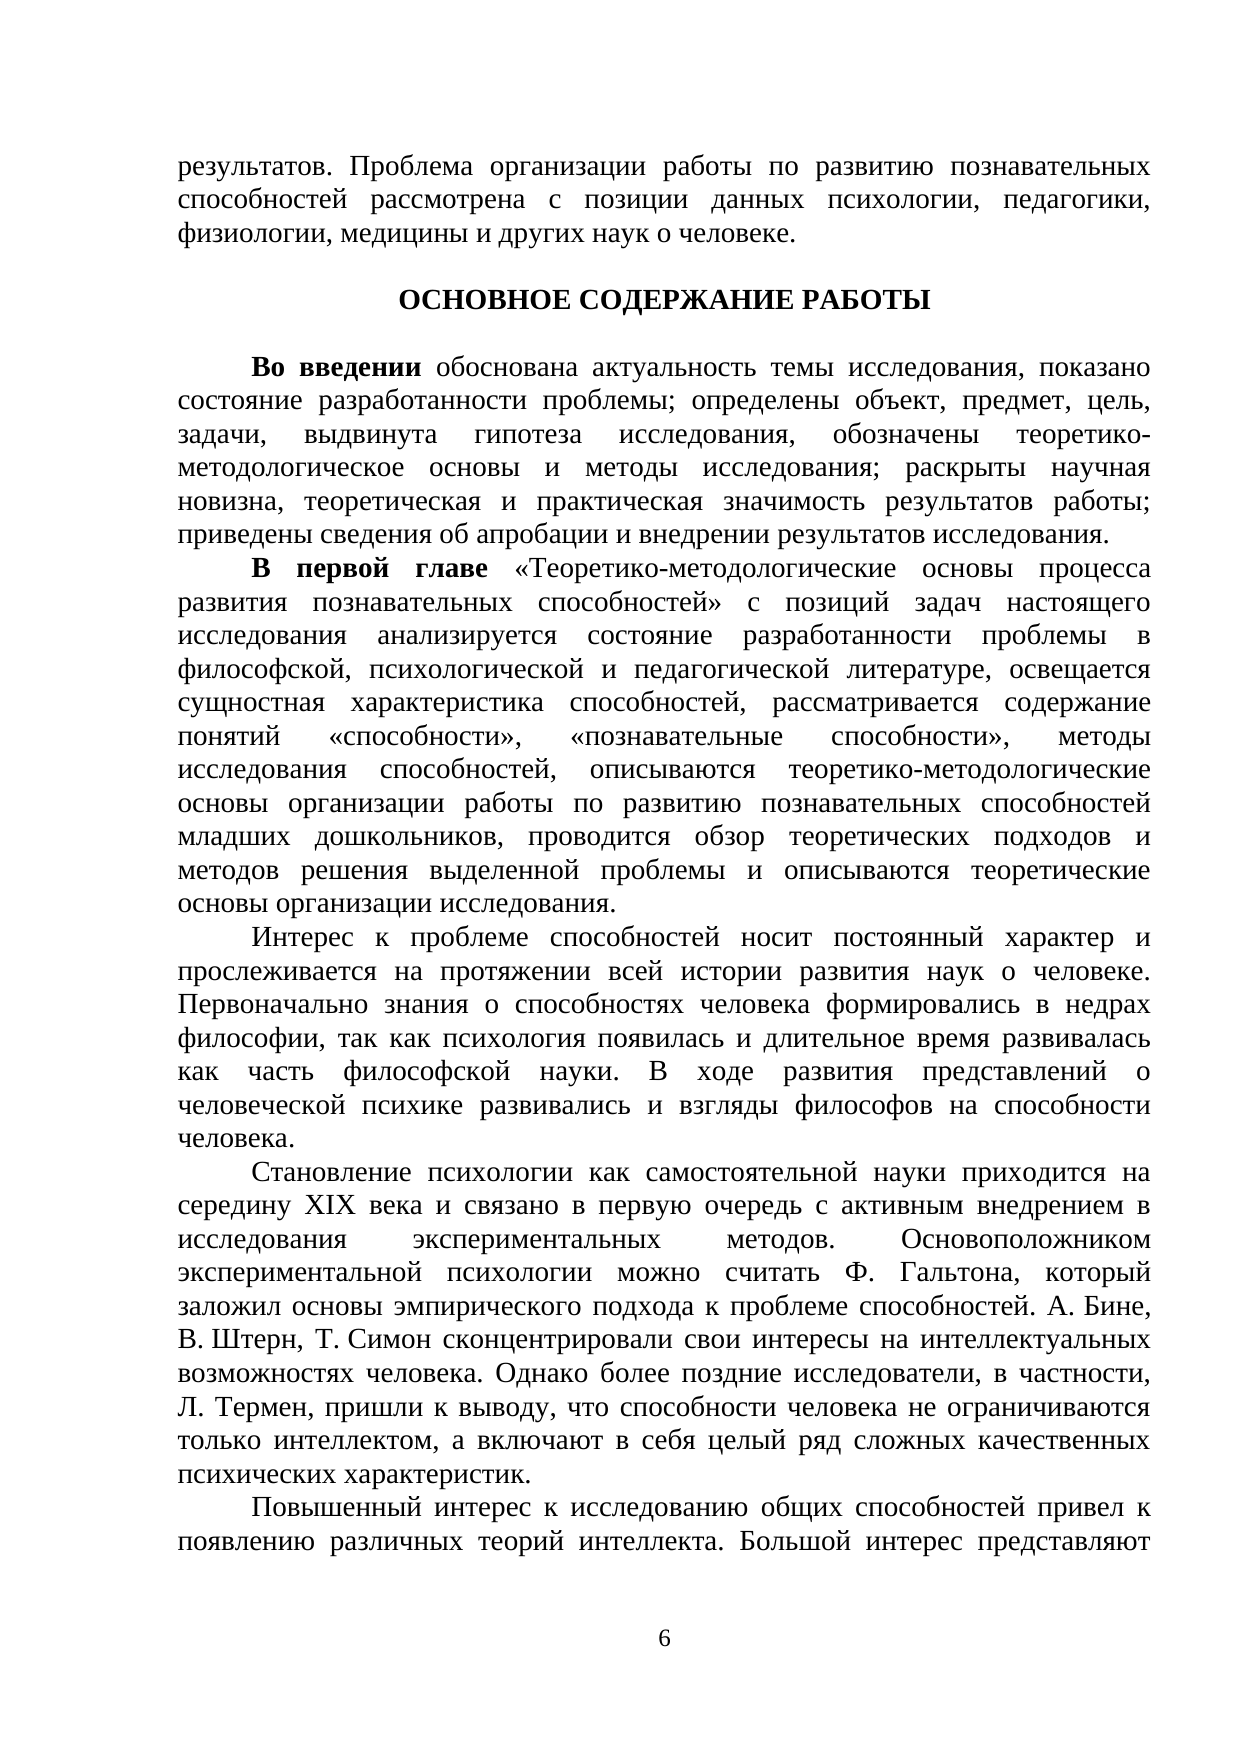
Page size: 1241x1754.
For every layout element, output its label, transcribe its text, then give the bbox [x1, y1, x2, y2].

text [177, 1489, 1152, 1556]
text Становление психологии как самостоятельной науки приходится на середину XIX века и связано в первую очередь с активным внедрением в исследования экспериментальных методов. Основоположником экспериментальной психологии можно считать Ф. Гальтона, который заложил основы эмпирического подхода к проблеме способностей. А. Бине, В. Штерн, Т. Симон сконцентрировали свои интересы на интеллектуальных возможностях человека. Однако более поздние исследователи, в частности, Л. Термен, пришли к выводу, что способности человека не ограничиваются только интеллектом, а включают в себя целый ряд сложных качественных психических характеристик. [177, 1154, 1152, 1489]
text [177, 148, 1152, 248]
text В первой главе «Теоретико-методологические основы процесса развития познавательных способностей» с позиций задач настоящего исследования анализируется состояние разработанности проблемы в философской, психологической и педагогической литературе, освещается сущностная характеристика способностей, рассматривается содержание понятий «способности», «познавательные способности», методы исследования способностей, описываются теоретико-методологические основы организации работы по развитию познавательных способностей младших дошкольников, проводится обзор теоретических подходов и методов решения выделенной проблемы и описываются теоретические основы организации исследования. [177, 550, 1152, 919]
text ОСНОВНОЕ СОДЕРЖАНИЕ РАБОТЫ [177, 282, 1152, 315]
text Интерес к проблеме способностей носит постоянный характер и прослеживается на протяжении всей истории развития наук о человеке. Первоначально знания о способностях человека формировались в недрах философии, так как психология появилась и длительное время развивалась как часть философской науки. В ходе развития представлений о человеческой психике развивались и взгляды философов на способности человека. [177, 919, 1152, 1154]
text Во введении обоснована актуальность темы исследования, показано состояние разработанности проблемы; определены объект, предмет, цель, задачи, выдвинута гипотеза исследования, обозначены теоретико-методологическое основы и методы исследования; раскрыты научная новизна, теоретическая и практическая значимость результатов работы; приведены сведения об апробации и внедрении результатов исследования. [177, 349, 1152, 550]
